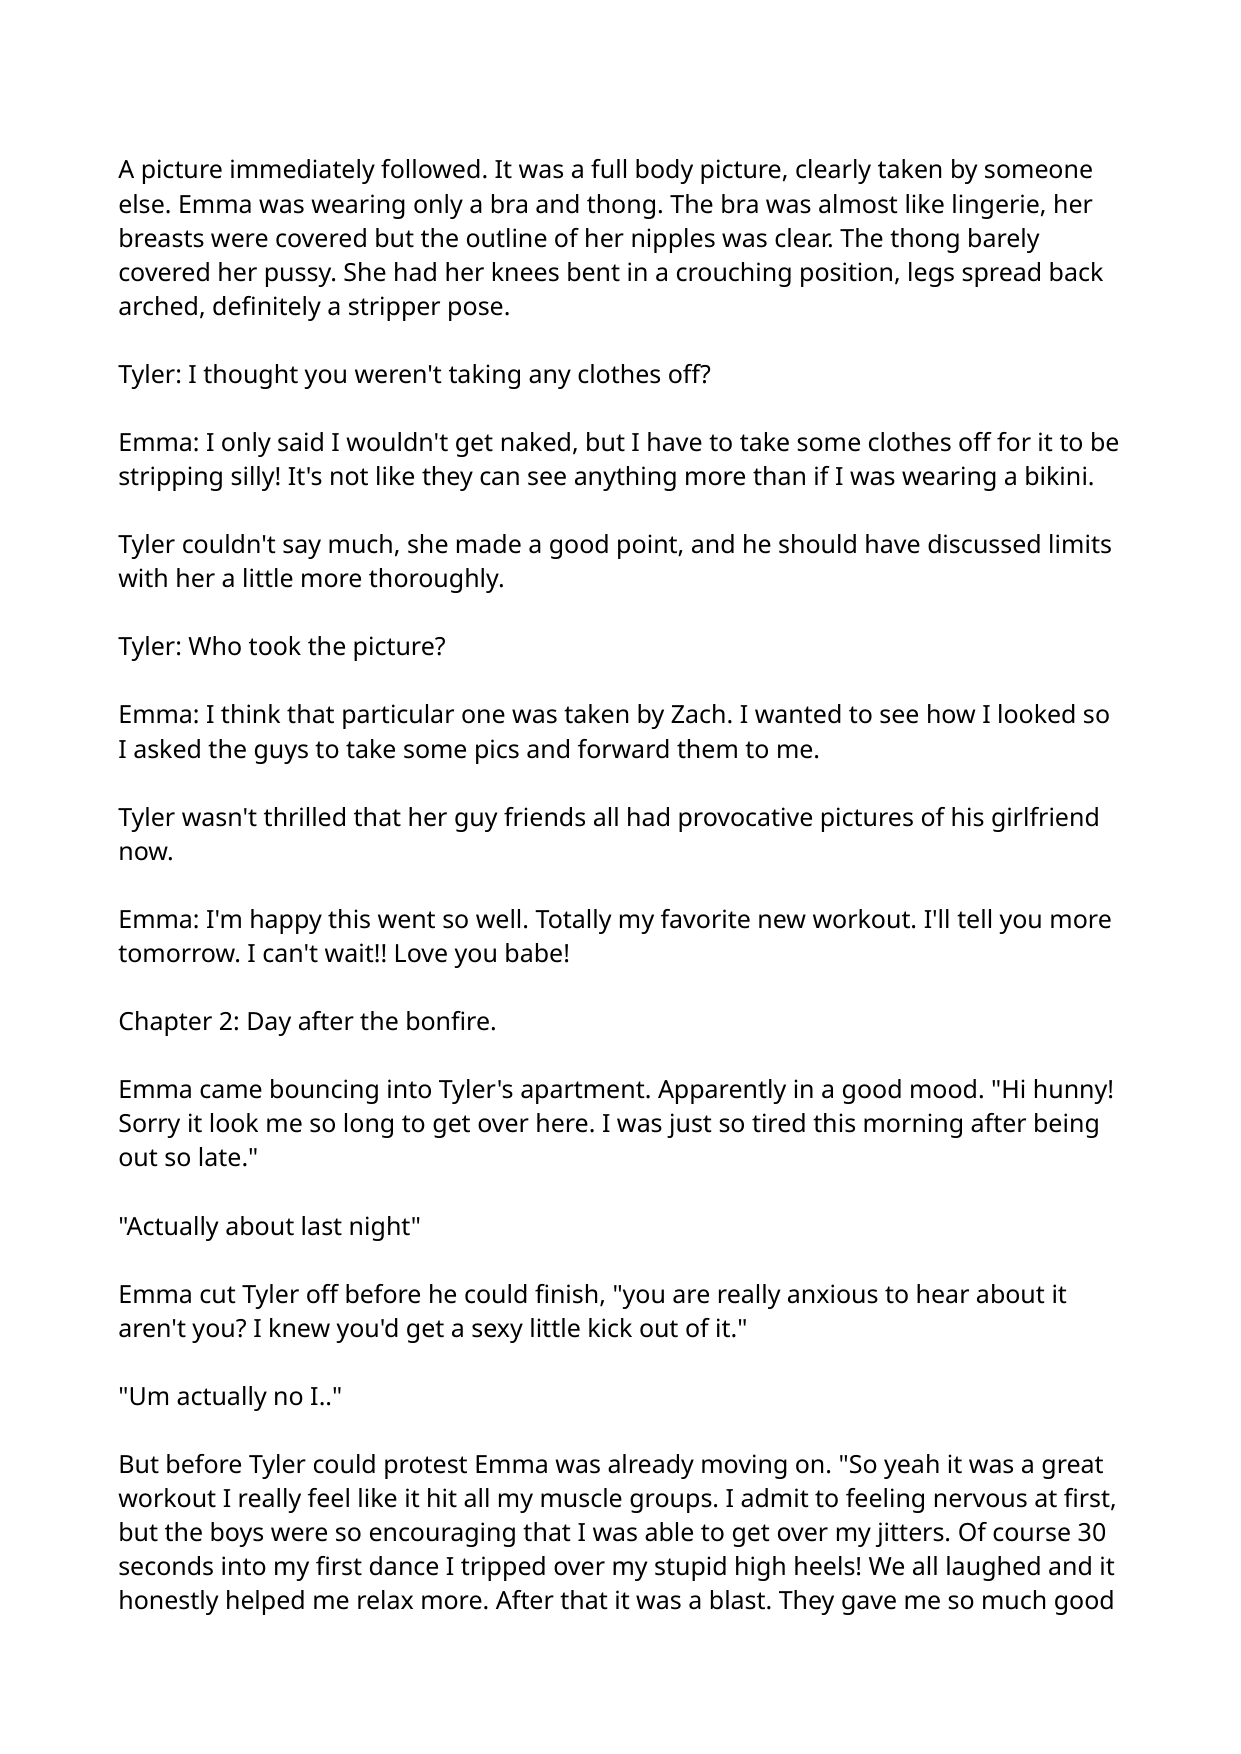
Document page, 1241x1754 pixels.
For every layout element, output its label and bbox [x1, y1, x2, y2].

text [118, 118, 1122, 1617]
